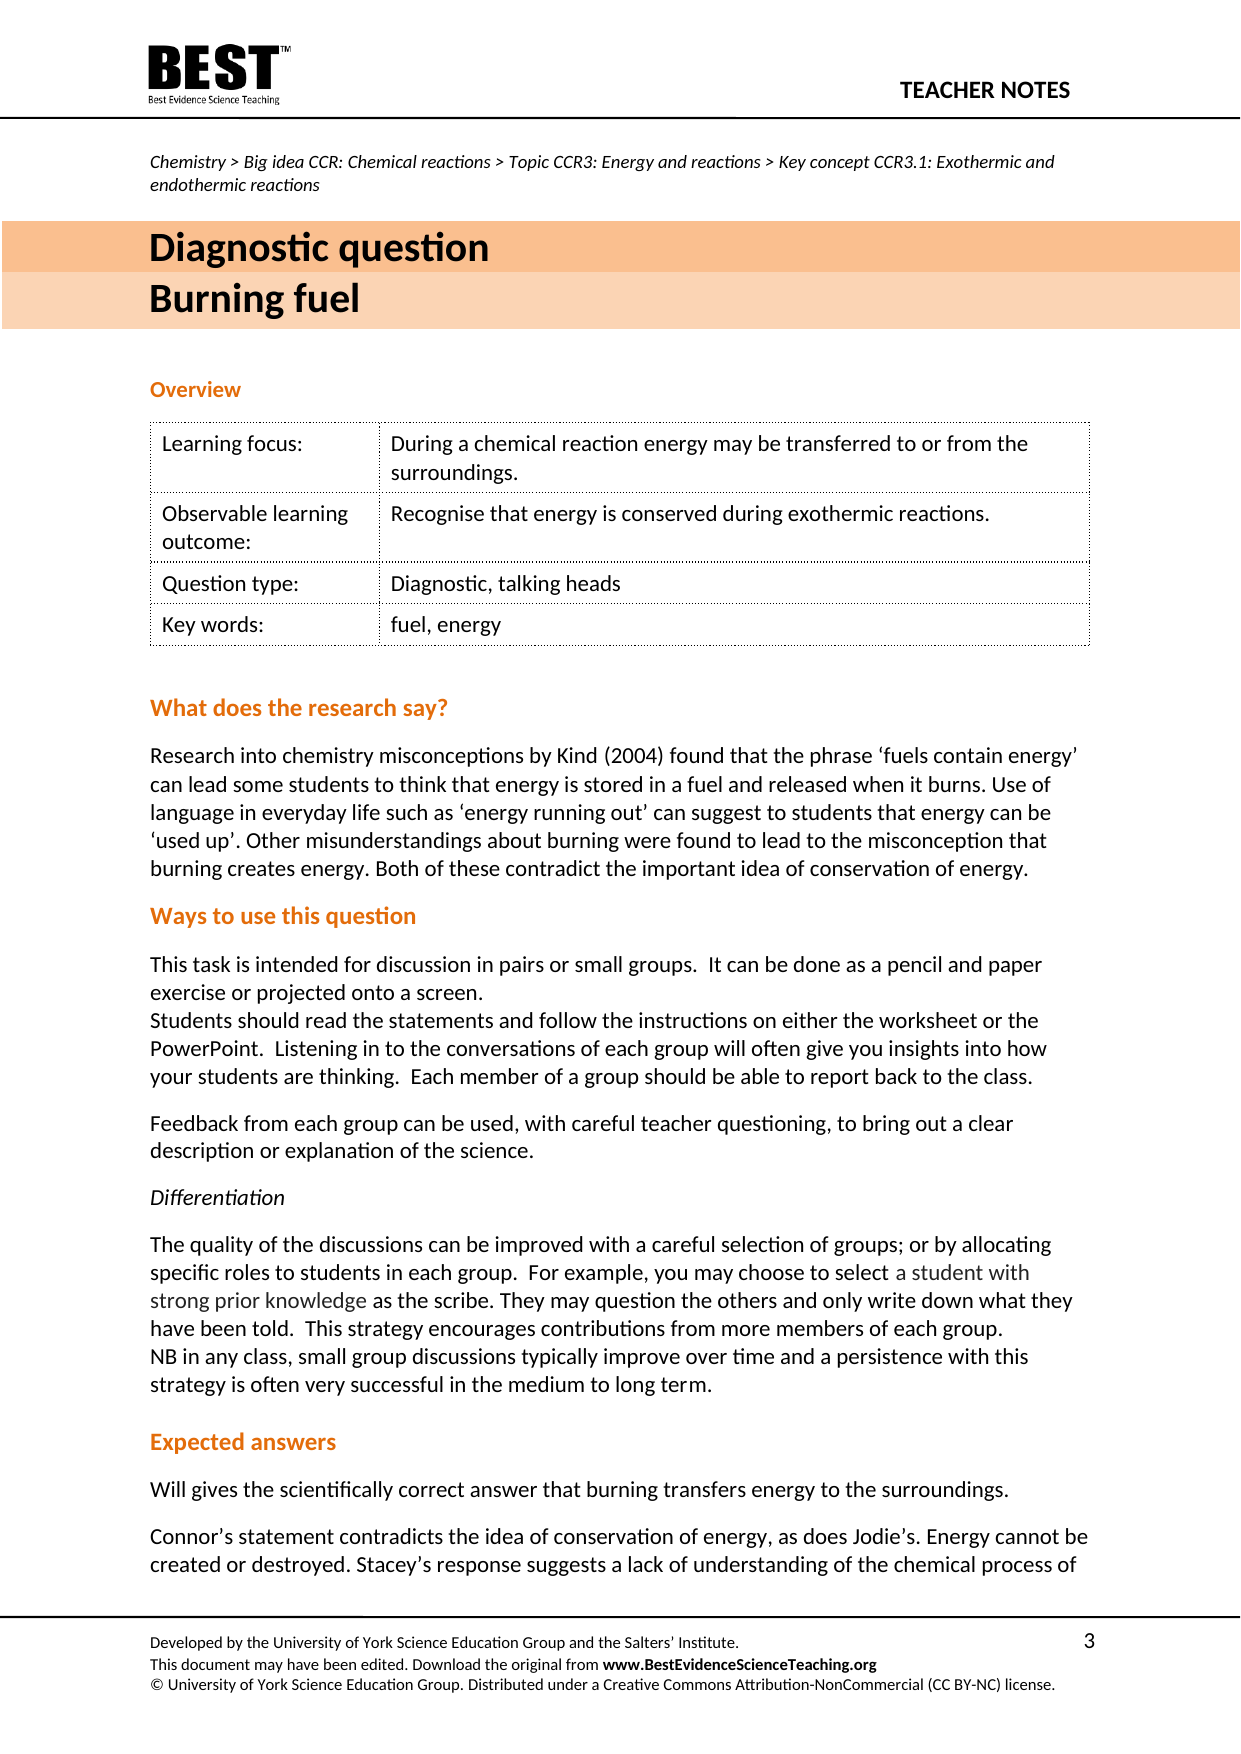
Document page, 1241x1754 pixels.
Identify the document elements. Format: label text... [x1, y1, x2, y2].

table_cell Recognise that energy is conserved during exothermic reactions. [379, 492, 1090, 561]
text The quality of the discussions can be improved with a careful selection of groups; or by allocating specific roles to students in each group. For example, you may choose to select a student with strong prior knowledge as the scribe. They may question the others and only write down what they have been told. This strategy encourages contributions from more members of each group. [150, 1230, 1090, 1342]
text Ways to use this question [150, 901, 1090, 931]
text Feedback from each group can be used, with careful teacher questioning, to bring out a clear description or explanation of the science. [150, 1109, 1090, 1165]
table_cell Observable learning outcome: [151, 492, 379, 561]
text Students should read the statements and follow the instructions on either the worksheet or the PowerPoint. Listening in to the conversations of each group will often give you insights into how your students are thinking. Each member of a group should be able to report back to the class. [150, 1006, 1090, 1090]
text Expected answers [150, 1426, 1090, 1457]
picture [148, 44, 291, 105]
text Will gives the scientifically correct answer that burning transfers energy to the surroundings. [150, 1476, 1090, 1504]
text Research into chemistry misconceptions by Kind (2004) found that the phrase ‘fuels contain energy’ can lead some students to think that energy is stored in a fuel and released when it burns. Use of language in everyday life such as ‘energy running out’ can suggest to students that energy can be ‘used up’. Other misunderstandings about burning were found to lead to the misconception that burning creates energy. Both of these contradict the important idea of conservation of energy. [150, 742, 1090, 882]
text Overview [150, 376, 1090, 403]
table_cell fuel, energy [379, 603, 1090, 644]
table_header During a chemical reaction energy may be transferred to or from the surroundings. [379, 422, 1090, 492]
table_cell Question type: [151, 561, 379, 603]
text This task is intended for discussion in pairs or small groups. It can be done as a pencil and paper exercise or projected onto a screen. [150, 950, 1090, 1006]
table_cell Key words: [151, 603, 379, 644]
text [150, 1522, 1090, 1578]
table_header Learning focus: [151, 422, 379, 492]
text Differentiation [150, 1183, 1090, 1211]
table_header Diagnostic question [2, 221, 1240, 272]
text Chemistry > Big idea CCR: Chemical reactions > Topic CCR3: Energy and reactions > Key concept CCR3.1: Exothermic and endothermic reactions [150, 150, 1090, 196]
text NB in any class, small group discussions typically improve over time and a persistence with this strategy is often very successful in the medium to long term. [150, 1342, 1090, 1398]
table_cell Diagnostic, talking heads [379, 561, 1090, 603]
table_cell Burning fuel [2, 272, 1240, 329]
text What does the research say? [150, 692, 1090, 723]
